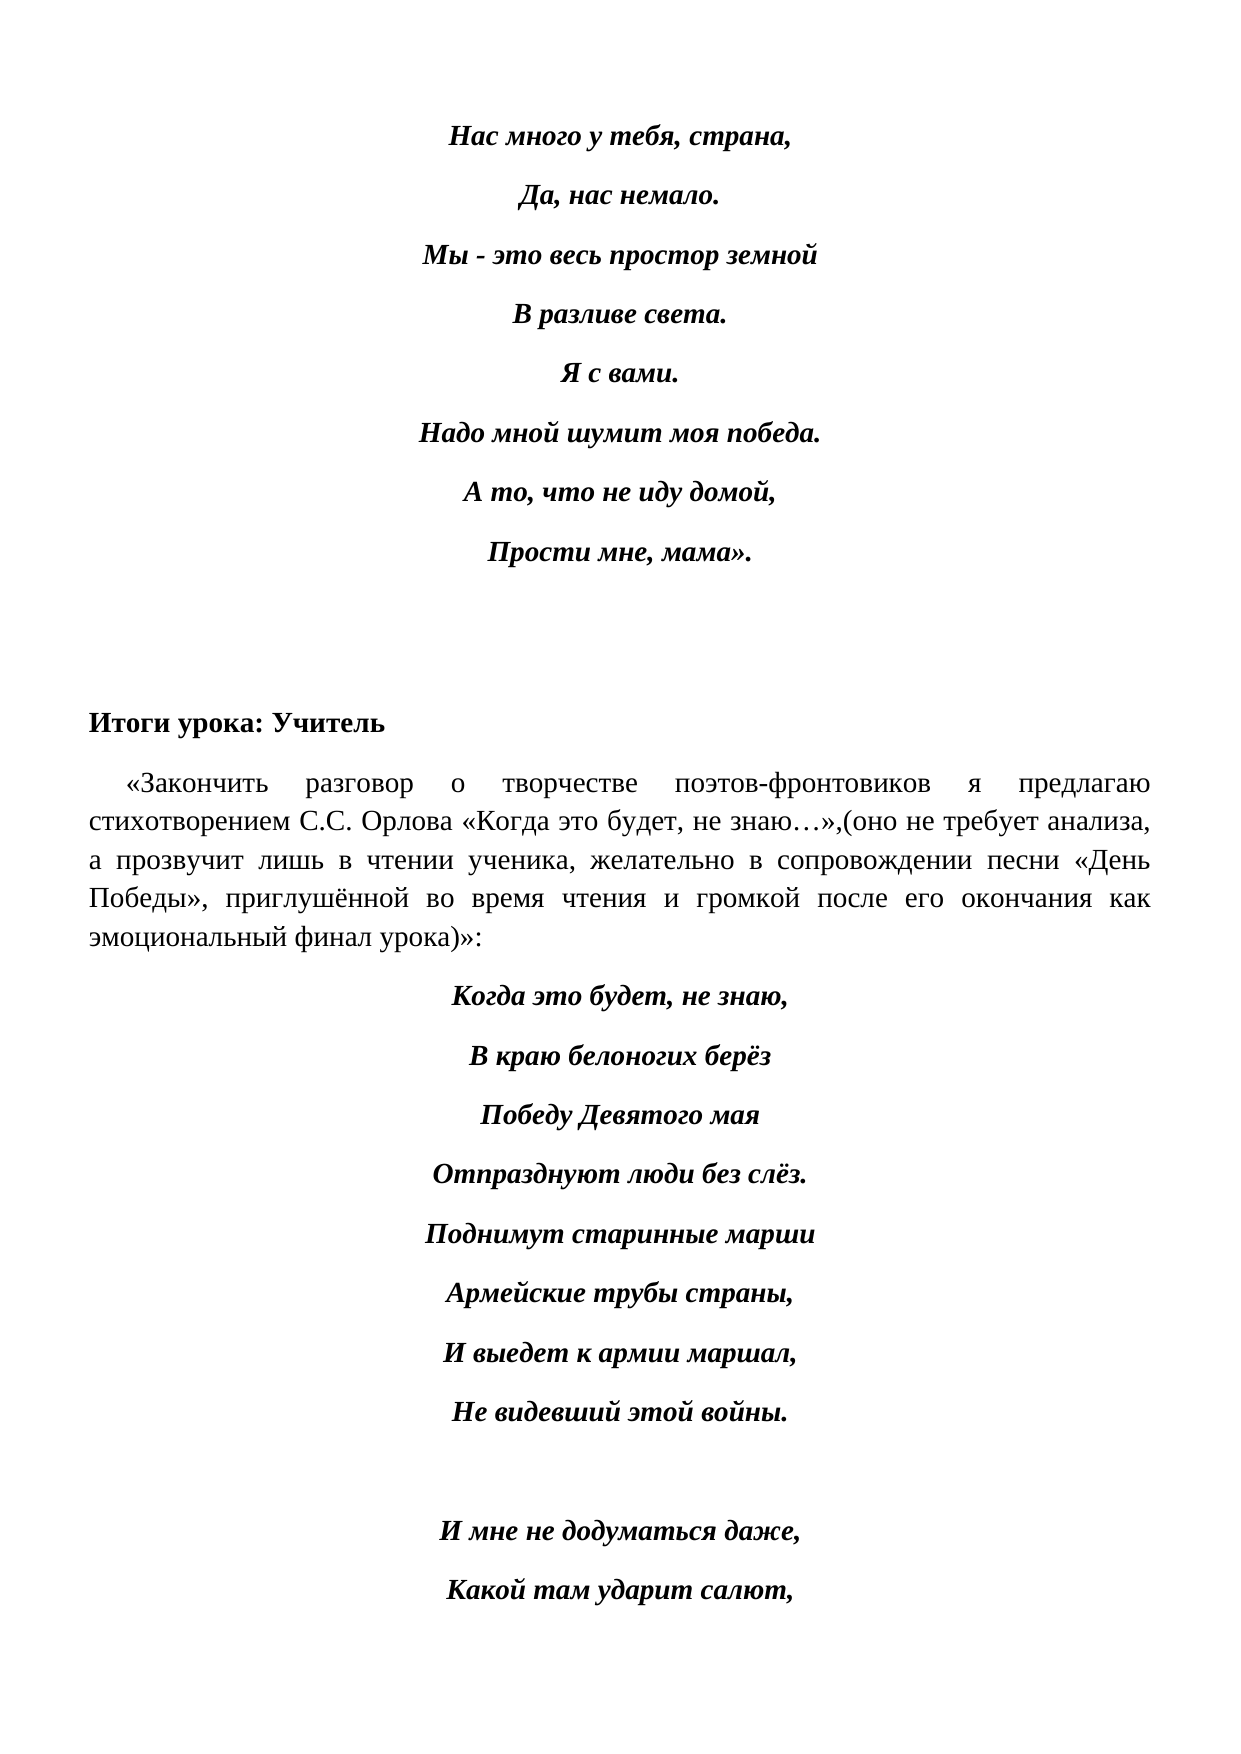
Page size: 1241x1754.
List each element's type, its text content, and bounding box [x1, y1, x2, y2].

text И мне не додуматься даже, [89, 1513, 1152, 1546]
text В краю белоногих берёз [89, 1038, 1152, 1071]
text В разливе света. [89, 296, 1152, 330]
text Поднимут старинные марши [89, 1216, 1152, 1249]
text Итоги урока: Учитель [89, 706, 1152, 739]
text А то, что не иду домой, [89, 474, 1152, 508]
text «Закончить разговор о творчестве поэтов-фронтовиков я предлагаю стихотворением С.С. Орлова «Когда это будет, не знаю…»,(оно не требует анализа, а прозвучит лишь в чтении ученика, желательно в сопровождении песни «День Победы», приглушённой во время чтения и громкой после его окончания как эмоциональный финал урока)»: [89, 765, 1152, 953]
text Надо мной шумит моя победа. [89, 415, 1152, 448]
text Мы - это весь простор земной [89, 237, 1152, 270]
text Я с вами. [89, 356, 1152, 389]
text Да, нас немало. [89, 177, 1152, 211]
text И выедет к армии маршал, [89, 1335, 1152, 1368]
text Победу Девятого мая [89, 1097, 1152, 1131]
text Прости мне, мама». [89, 534, 1152, 567]
text Какой там ударит салют, [89, 1572, 1152, 1606]
text Не видевший этой войны. [89, 1394, 1152, 1428]
text Армейские трубы страны, [89, 1275, 1152, 1309]
text Нас много у тебя, страна, [89, 118, 1152, 152]
text Когда это будет, не знаю, [89, 978, 1152, 1012]
text Отпразднуют люди без слёз. [89, 1157, 1152, 1190]
